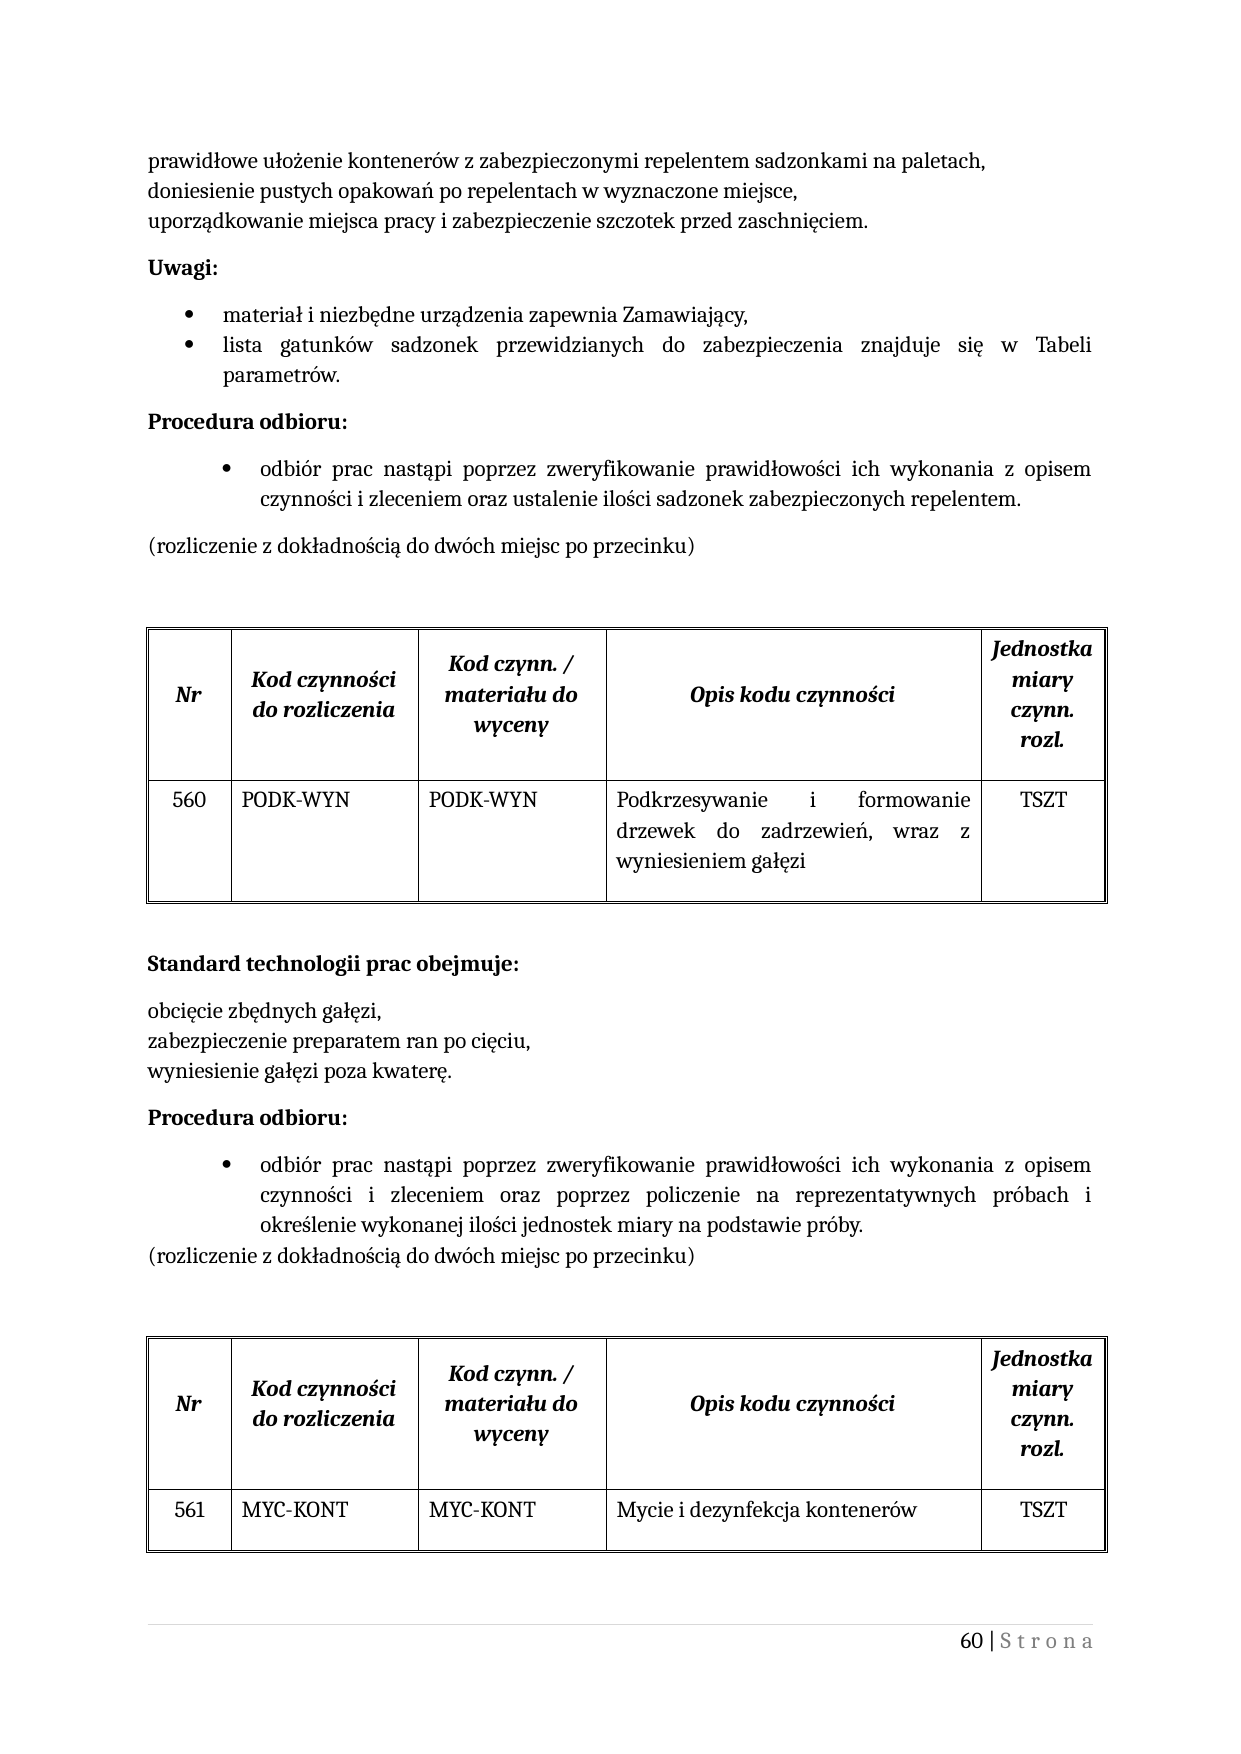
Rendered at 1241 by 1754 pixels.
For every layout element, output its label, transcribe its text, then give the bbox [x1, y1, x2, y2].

table_header Kod czynn. / materiału do wyceny [419, 1339, 606, 1489]
list materiał i niezbędne urządzenia zapewnia Zamawiający, [185, 302, 1093, 328]
table_cell MYC-KONT [419, 1490, 606, 1550]
list zabezpieczenie preparatem ran po cięciu, [148, 1028, 1093, 1054]
table_header Opis kodu czynności [607, 1339, 981, 1489]
list lista gatunków sadzonek przewidzianych do zabezpieczenia znajduje się w Tabeli parametrów. [185, 332, 1093, 388]
table_header Kod czynności do rozliczenia [232, 1339, 418, 1489]
table_header Nr [149, 1339, 231, 1489]
table_header Jednostka miary czynn. rozl. [982, 1339, 1104, 1489]
list uporządkowanie miejsca pracy i zabezpieczenie szczotek przed zaschnięciem. [148, 208, 1093, 234]
table_cell TSZT [982, 781, 1104, 901]
table_header Kod czynności do rozliczenia [232, 630, 418, 780]
table_cell Mycie i dezynfekcja kontenerów [607, 1490, 981, 1550]
table_cell 560 [149, 781, 231, 901]
text Procedura odbioru: [148, 409, 1093, 435]
table_cell Podkrzesywanie i formowanie drzewek do zadrzewień, wraz z wyniesieniem gałęzi [607, 781, 981, 901]
list odbiór prac nastąpi poprzez zweryfikowanie prawidłowości ich wykonania z opisem czynności i zleceniem oraz poprzez policzenie na reprezentatywnych próbach i określenie wykonanej ilości jednostek miary na podstawie próby. [223, 1152, 1093, 1238]
text Uwagi: [148, 255, 1093, 281]
text Procedura odbioru: [148, 1105, 1093, 1131]
list odbiór prac nastąpi poprzez zweryfikowanie prawidłowości ich wykonania z opisem czynności i zleceniem oraz ustalenie ilości sadzonek zabezpieczonych repelentem. [223, 456, 1093, 512]
list (rozliczenie z dokładnością do dwóch miejsc po przecinku) [148, 1242, 1093, 1269]
table_cell TSZT [982, 1490, 1104, 1550]
table_header Nr [149, 630, 231, 780]
text (rozliczenie z dokładnością do dwóch miejsc po przecinku) [148, 533, 1093, 559]
table_header Kod czynn. / materiału do wyceny [419, 630, 606, 780]
list wyniesienie gałęzi poza kwaterę. [148, 1058, 1093, 1084]
list doniesienie pustych opakowań po repelentach w wyznaczone miejsce, [148, 178, 1093, 204]
table_cell PODK-WYN [419, 781, 606, 901]
list prawidłowe ułożenie kontenerów z zabezpieczonymi repelentem sadzonkami na paletach, [148, 148, 1093, 174]
table_header Jednostka miary czynn. rozl. [982, 630, 1104, 780]
table_cell MYC-KONT [232, 1490, 418, 1550]
table_cell 561 [149, 1490, 231, 1550]
table_cell PODK-WYN [232, 781, 418, 901]
table_header Opis kodu czynności [607, 630, 981, 780]
list obcięcie zbędnych gałęzi, [148, 998, 1093, 1024]
text Standard technologii prac obejmuje: [148, 951, 1093, 977]
